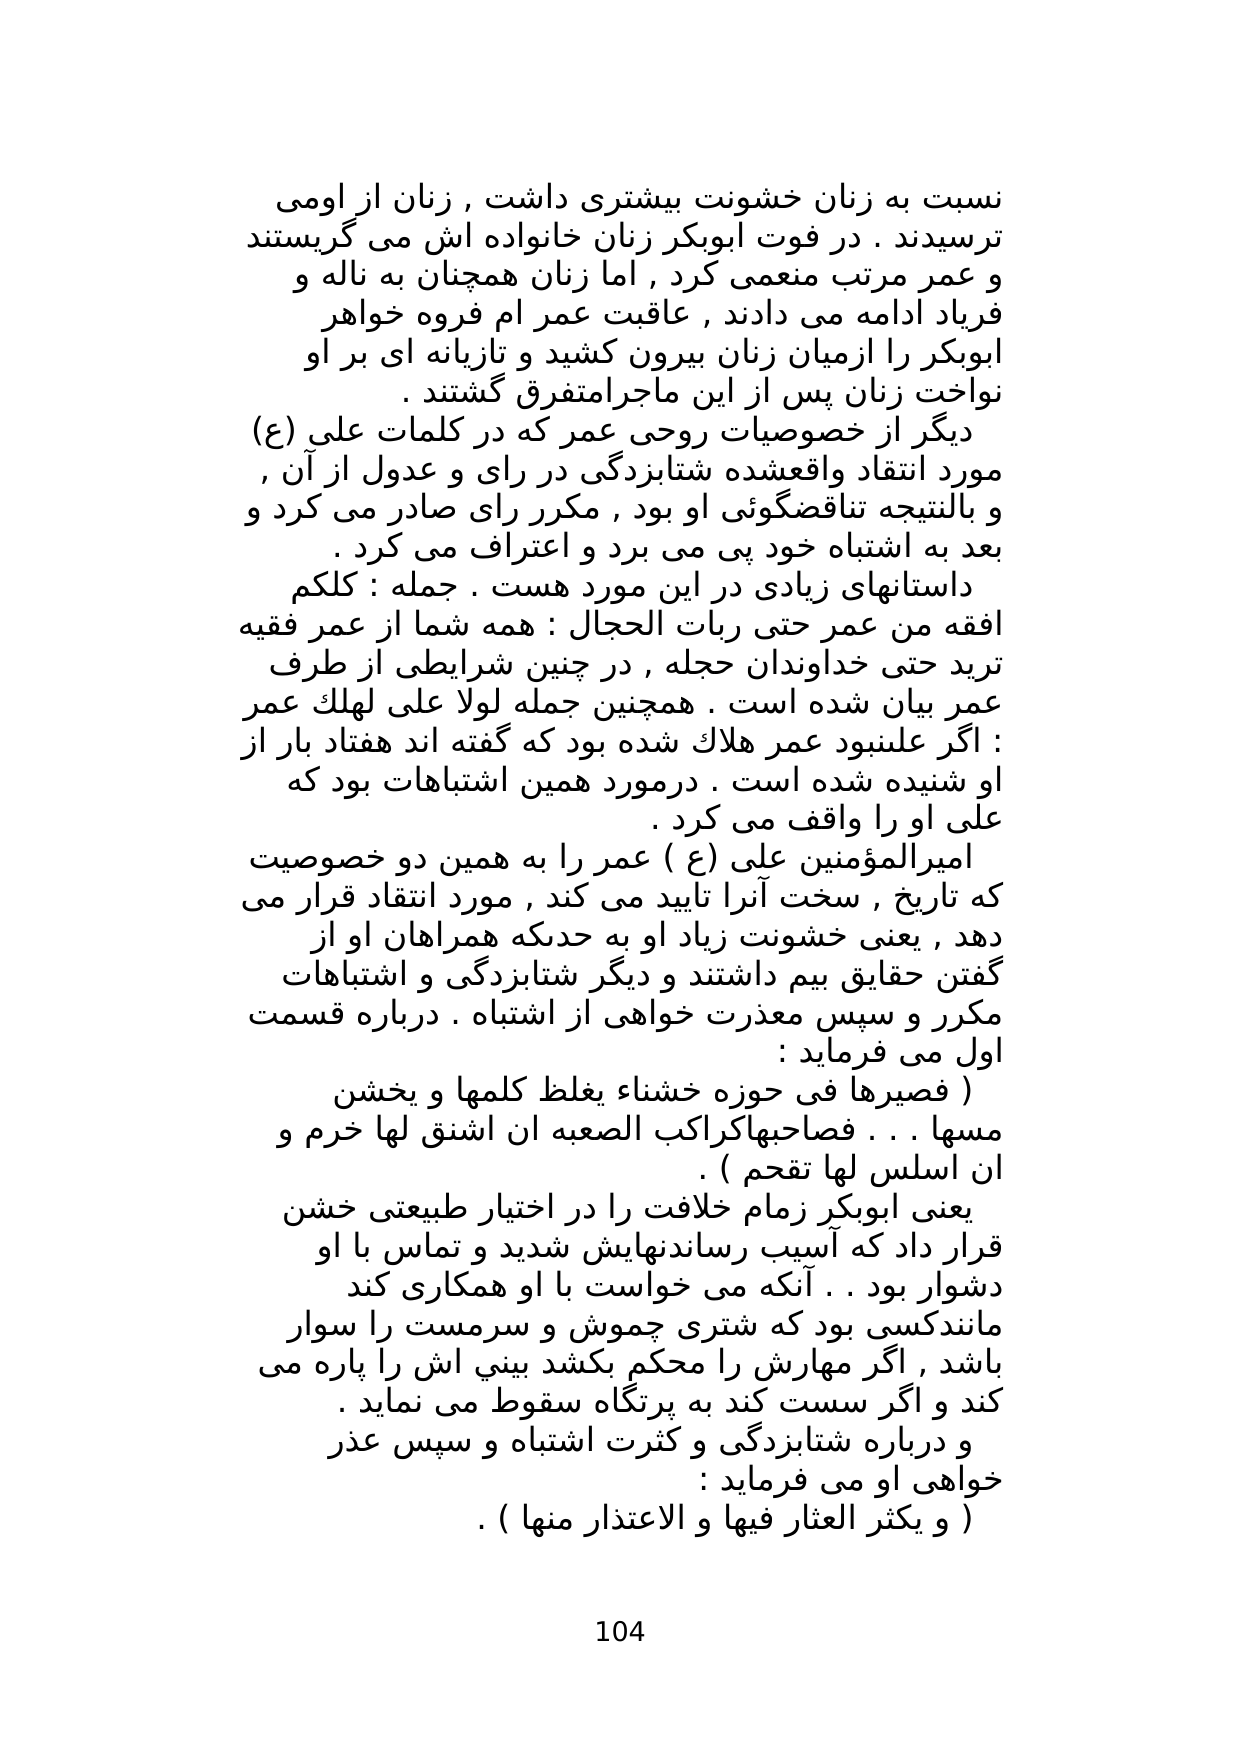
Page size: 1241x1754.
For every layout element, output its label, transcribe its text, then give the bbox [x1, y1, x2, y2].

text داستانهاى زيادى در اين مورد هست . جمله : كلكم افقه من عمر حتى ربات الحجال : همه شما از عمر فقيه تريد حتى خداوندان حجله , در چنين شرايطى از طرف عمر بيان شده است . همچنين جمله لولا على لهلك عمر : اگر علىنبود عمر هلاك شده بود كه گفته اند هفتاد بار از او شنيده شده است . درمورد همين اشتباهات بود كه على او را واقف مى كرد . [236, 566, 1004, 838]
text و درباره شتابزدگى و كثرت اشتباه و سپس عذر خواهى او مى فرمايد : [236, 1421, 1004, 1498]
text ( و يكثر العثار فيها و الاعتذار منها ) . [236, 1498, 1004, 1537]
text يعنى ابوبكر زمام خلافت را در اختيار طبيعتى خشن قرار داد كه آسيب رساندنهايش شديد و تماس با او دشوار بود . . آنكه مى خواست با او همكارى كند مانندكسى بود كه شترى چموش و سرمست را سوار باشد , اگر مهارش را محكم بكشد بيني اش را پاره مى كند و اگر سست كند به پرتگاه سقوط مى نمايد . [236, 1187, 1004, 1421]
text اميرالمؤمنين على (ع ) عمر را به همين دو خصوصيت كه تاريخ , سخت آنرا تاييد مى كند , مورد انتقاد قرار مى دهد , يعنى خشونت زياد او به حدىكه همراهان او از گفتن حقايق بيم داشتند و ديگر شتابزدگى و اشتباهات مكرر و سپس معذرت خواهى از اشتباه . درباره قسمت اول مى فرمايد : [236, 838, 1004, 1071]
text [236, 177, 1004, 410]
text ( فصيرها فى حوزه خشناء يغلظ كلمها و يخشن مسها . . . فصاحبهاكراكب الصعبه ان اشنق لها خرم و ان اسلس لها تقحم ) . [236, 1071, 1004, 1187]
text ديگر از خصوصيات روحى عمر كه در كلمات على (ع) مورد انتقاد واقعشده شتابزدگى در راى و عدول از آن , و بالنتيجه تناقضگوئى او بود , مكرر راى صادر مى كرد و بعد به اشتباه خود پى مى برد و اعتراف مى كرد . [236, 410, 1004, 566]
